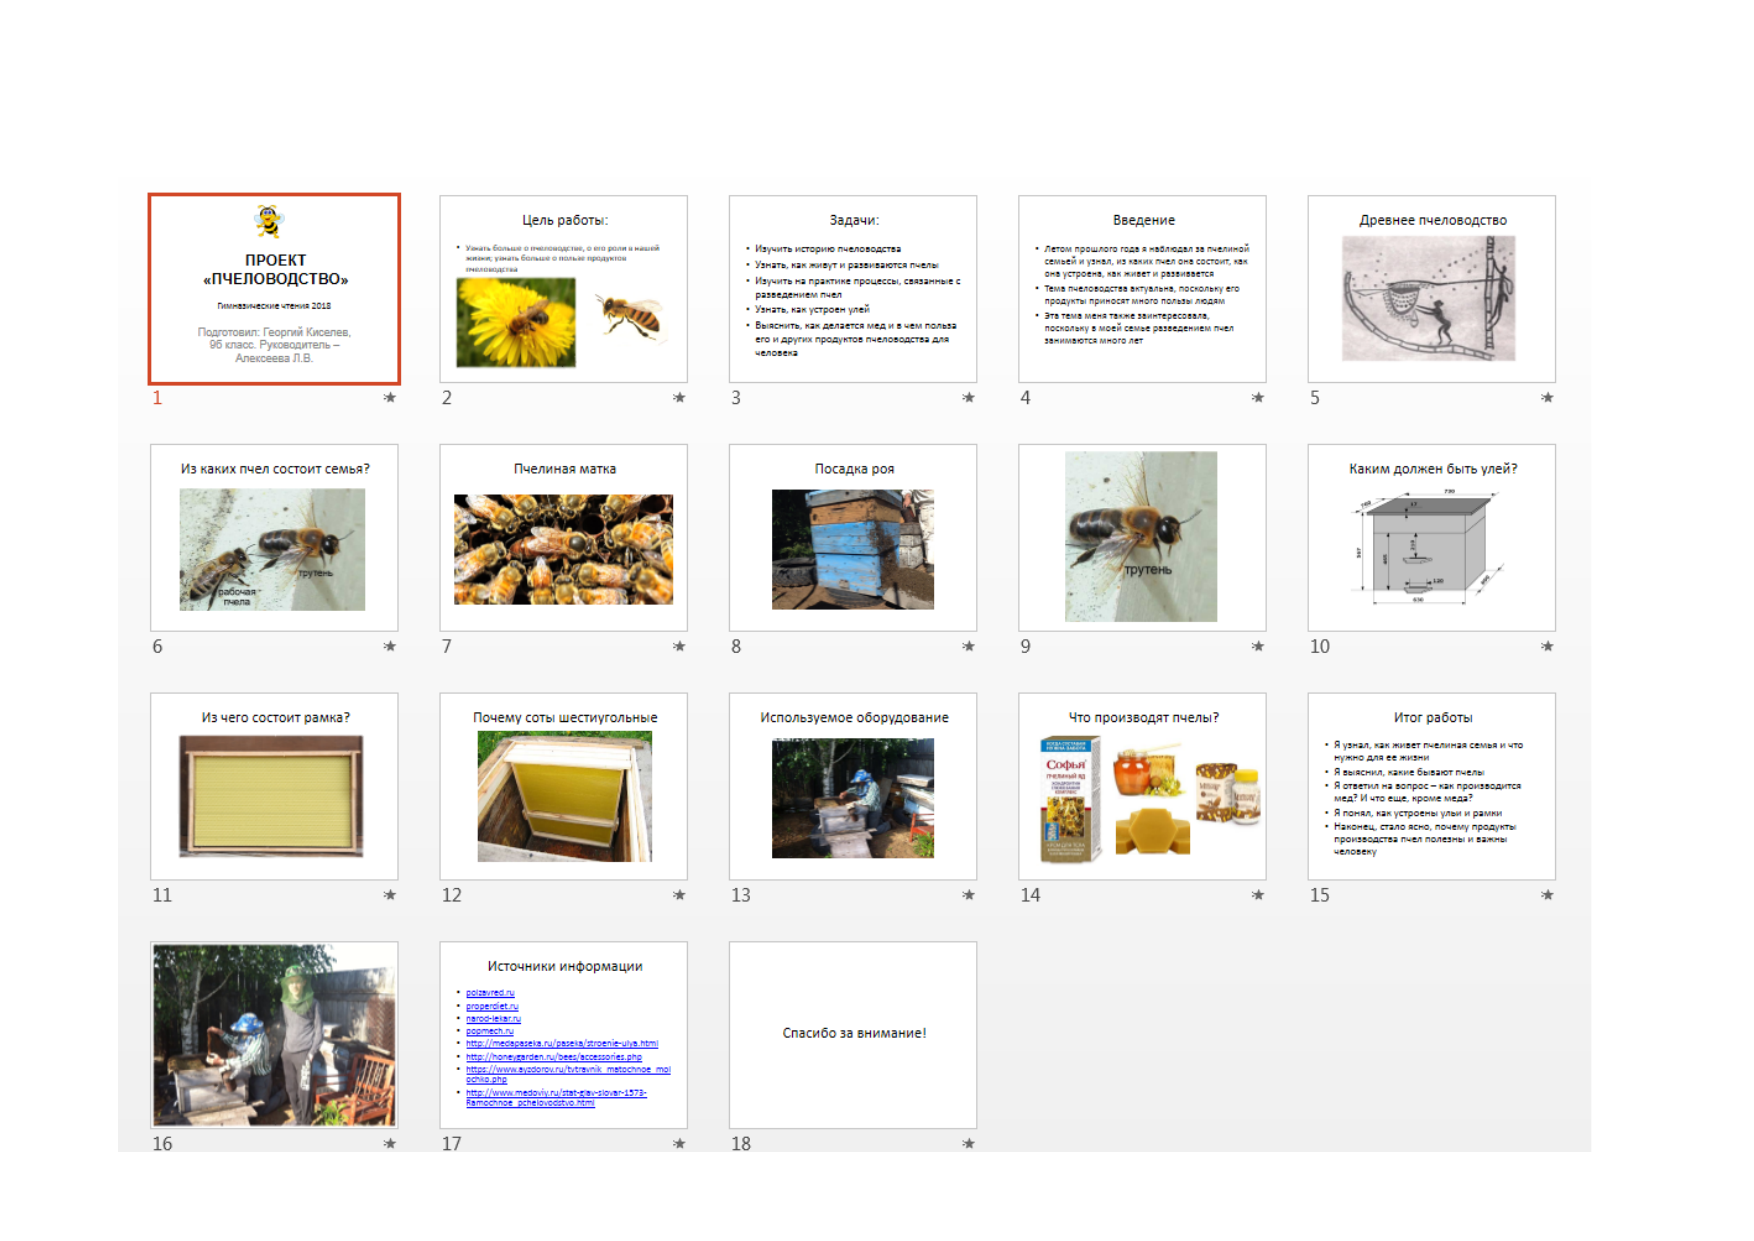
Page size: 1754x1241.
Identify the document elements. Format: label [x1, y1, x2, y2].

picture [118, 177, 1592, 1152]
